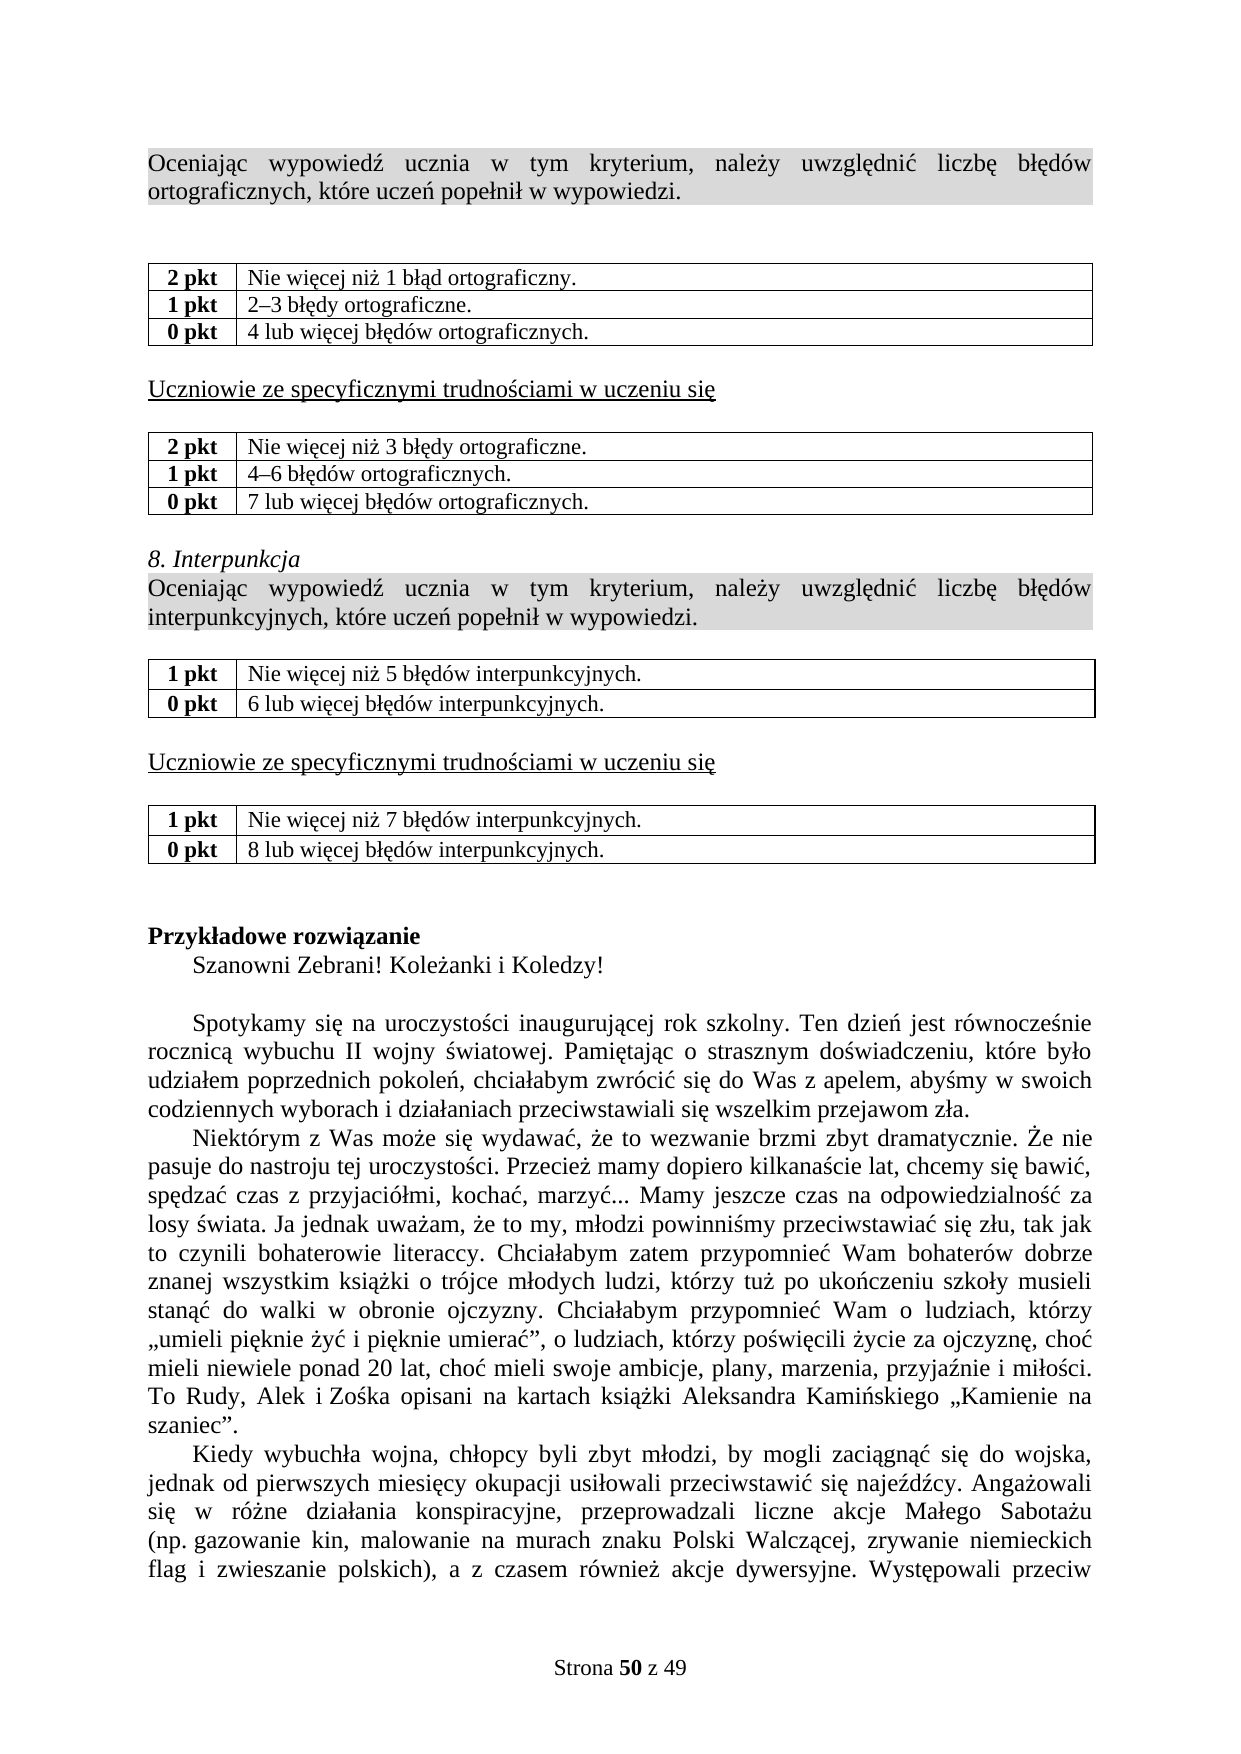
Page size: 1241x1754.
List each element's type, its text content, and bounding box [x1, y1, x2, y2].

table_header Nie więcej niż 1 błąd ortograficzny. [237, 264, 1092, 290]
table_cell 6 lub więcej błędów interpunkcyjnych. [237, 690, 1094, 717]
table_cell 0 pkt [149, 690, 236, 717]
text Oceniając wypowiedź ucznia w tym kryterium, należy uwzględnić liczbę błędów interpunkcyjnych, które uczeń popełnił w wypowiedzi. [148, 573, 1093, 630]
text Uczniowie ze specyficznymi trudnościami w uczeniu się [148, 374, 1093, 403]
table_header Nie więcej niż 5 błędów interpunkcyjnych. [237, 660, 1094, 689]
text Uczniowie ze specyficznymi trudnościami w uczeniu się [148, 747, 1093, 776]
table_cell 0 pkt [149, 319, 236, 345]
table_header 1 pkt [149, 806, 236, 834]
table_cell 4–6 błędów ortograficznych. [237, 461, 1092, 487]
text 8. Interpunkcja [148, 544, 1093, 573]
table_header Nie więcej niż 7 błędów interpunkcyjnych. [237, 806, 1094, 834]
table_cell 8 lub więcej błędów interpunkcyjnych. [237, 836, 1094, 863]
table_cell 7 lub więcej błędów ortograficznych. [237, 488, 1092, 514]
text Szanowni Zebrani! Koleżanki i Koledzy! [148, 950, 1093, 979]
text Spotykamy się na uroczystości inaugurującej rok szkolny. Ten dzień jest równocześnie rocznicą wybuchu II wojny światowej. Pamiętając o strasznym doświadczeniu, które było udziałem poprzednich pokoleń, chciałabym zwrócić się do Was z apelem, abyśmy w swoich codziennych wyborach i działaniach przeciwstawiali się wszelkim przejawom zła. [148, 1008, 1093, 1123]
table_cell 2–3 błędy ortograficzne. [237, 291, 1092, 317]
table_cell 0 pkt [149, 836, 236, 863]
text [148, 1439, 1093, 1583]
table_header 2 pkt [149, 264, 236, 290]
text Przykładowe rozwiązanie [148, 921, 1093, 950]
table_cell 0 pkt [149, 488, 236, 514]
table_header Nie więcej niż 3 błędy ortograficzne. [237, 433, 1092, 459]
table_cell 4 lub więcej błędów ortograficznych. [237, 319, 1092, 345]
table_cell 1 pkt [149, 461, 236, 487]
table_header 1 pkt [149, 660, 236, 689]
text Niektórym z Was może się wydawać, że to wezwanie brzmi zbyt dramatycznie. Że nie pasuje do nastroju tej uroczystości. Przecież mamy dopiero kilkanaście lat, chcemy się bawić, spędzać czas z przyjaciółmi, kochać, marzyć... Mamy jeszcze czas na odpowiedzialność za losy świata. Ja jednak uważam, że to my, młodzi powinniśmy przeciwstawiać się złu, tak jak to czynili bohaterowie literaccy. Chciałabym zatem przypomnieć Wam bohaterów dobrze znanej wszystkim książki o trójce młodych ludzi, którzy tuż po ukończeniu szkoły musieli stanąć do walki w obronie ojczyzny. Chciałabym przypomnieć Wam o ludziach, którzy „umieli pięknie żyć i pięknie umierać”, o ludziach, którzy poświęcili życie za ojczyznę, choć mieli niewiele ponad 20 lat, choć mieli swoje ambicje, plany, marzenia, przyjaźnie i miłości. To Rudy, Alek i Zośka opisani na kartach książki Aleksandra Kamińskiego „Kamienie na szaniec”. [148, 1123, 1093, 1439]
table_cell 1 pkt [149, 291, 236, 317]
text Oceniając wypowiedź ucznia w tym kryterium, należy uwzględnić liczbę błędów ortograficznych, które uczeń popełnił w wypowiedzi. [148, 148, 1093, 205]
table_header 2 pkt [149, 433, 236, 459]
